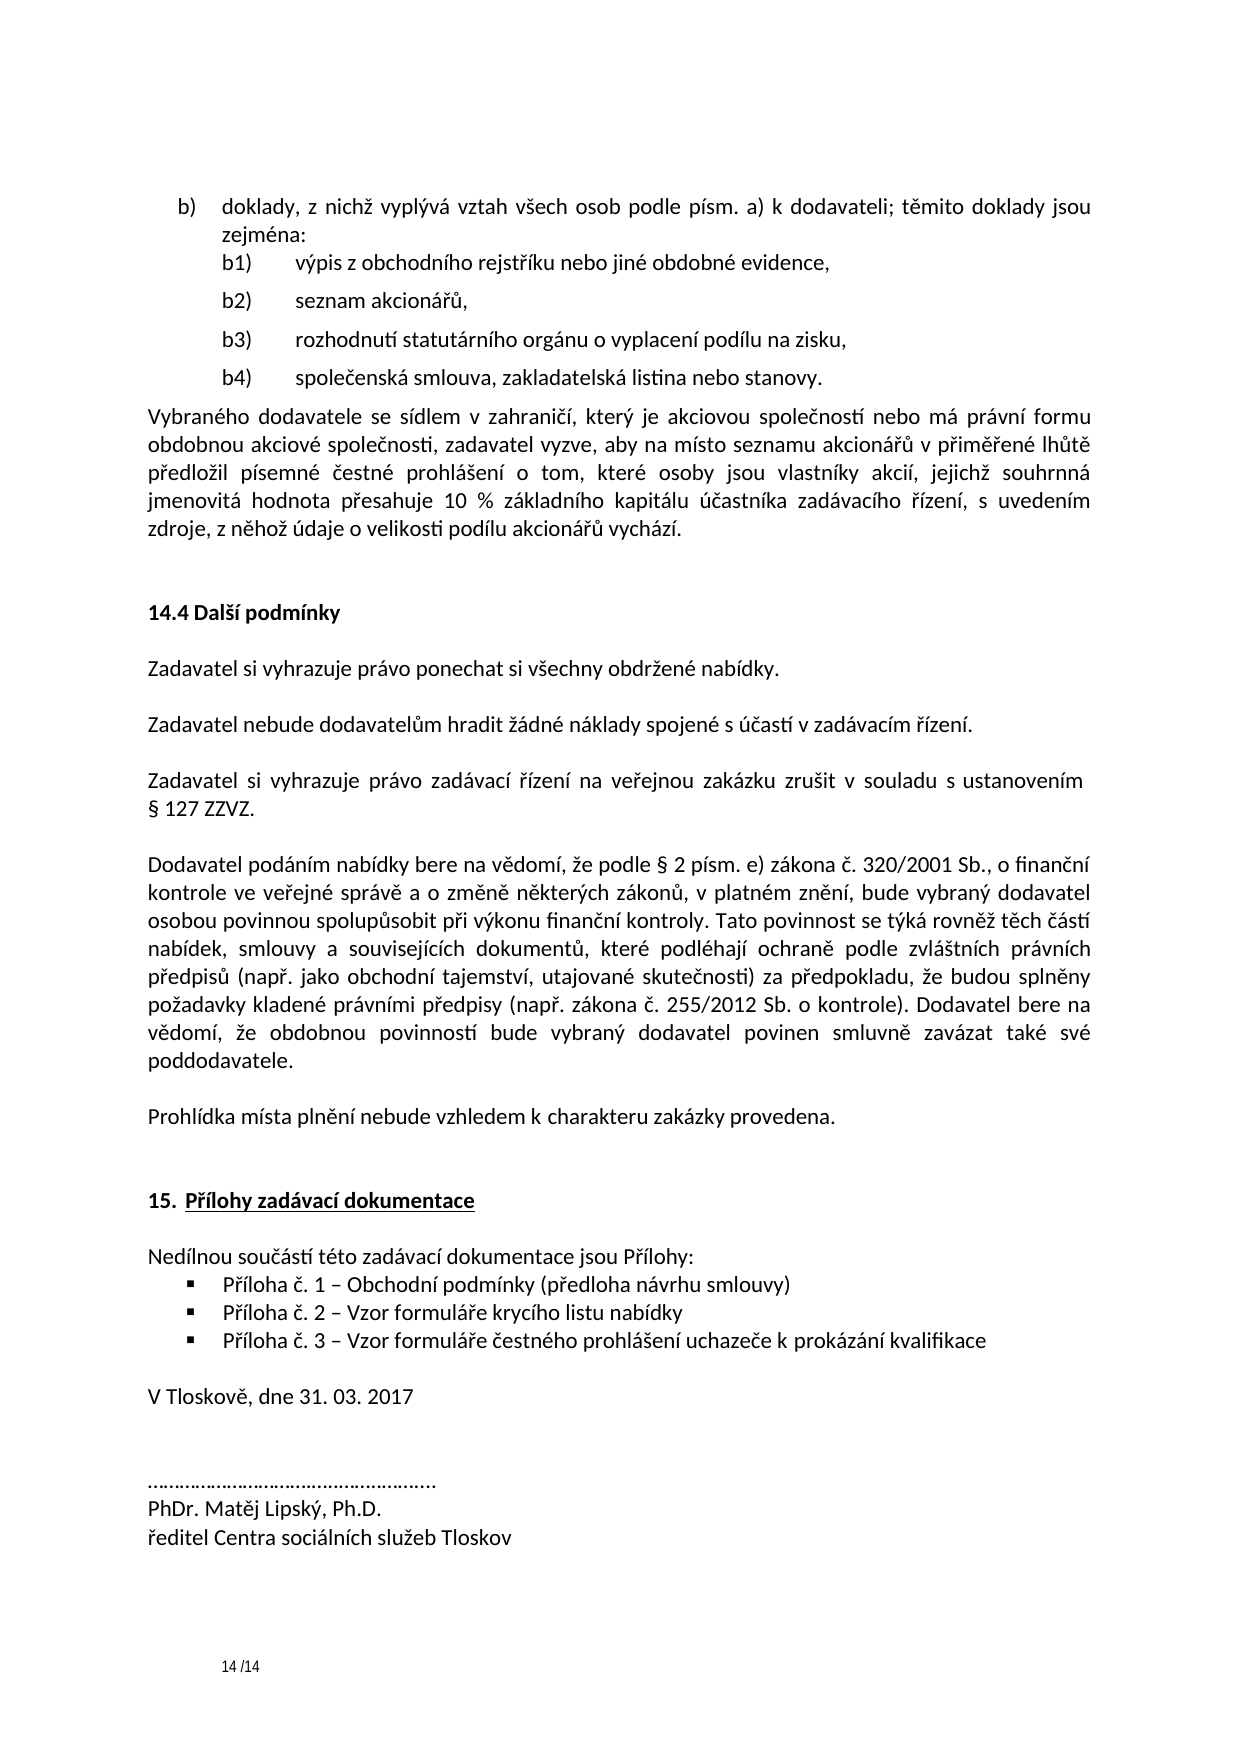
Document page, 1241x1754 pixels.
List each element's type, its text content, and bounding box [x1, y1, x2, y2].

text b1) výpis z obchodního rejstříku nebo jiné obdobné evidence, [222, 248, 1092, 276]
text Vybraného dodavatele se sídlem v zahraničí, který je akciovou společností nebo má právní formu obdobnou akciové společnosti, zadavatel vyzve, aby na místo seznamu akcionářů v přiměřené lhůtě předložil písemné čestné prohlášení o tom, které osoby jsou vlastníky akcií, jejichž souhrnná jmenovitá hodnota přesahuje 10 % základního kapitálu účastníka zadávacího řízení, s uvedením zdroje, z něhož údaje o velikosti podílu akcionářů vychází. [148, 402, 1092, 542]
text Zadavatel nebude dodavatelům hradit žádné náklady spojené s účastí v zadávacím řízení. [148, 710, 1092, 738]
text V Tloskově, dne 31. 03. 2017 [148, 1382, 1092, 1411]
text b2) seznam akcionářů, [222, 286, 1092, 314]
text 14.4 Další podmínky [148, 598, 1092, 626]
text Zadavatel si vyhrazuje právo ponechat si všechny obdržené nabídky. [148, 654, 1092, 682]
text ředitel Centra sociálních služeb Tloskov [148, 1523, 1092, 1551]
text b4) společenská smlouva, zakladatelská listina nebo stanovy. [222, 363, 1092, 391]
text b3) rozhodnutí statutárního orgánu o vyplacení podílu na zisku, [222, 325, 1092, 353]
list Příloha č. 3 – Vzor formuláře čestného prohlášení uchazeče k prokázání kvalifikace [185, 1326, 1092, 1354]
text Prohlídka místa plnění nebude vzhledem k charakteru zakázky provedena. [148, 1102, 1092, 1130]
text b) doklady, z nichž vyplývá vztah všech osob podle písm. a) k dodavateli; těmito doklady jsou zejména: [177, 192, 1092, 248]
list Příloha č. 2 – Vzor formuláře krycího listu nabídky [185, 1298, 1092, 1326]
text PhDr. Matěj Lipský, Ph.D. [148, 1494, 1092, 1523]
text Dodavatel podáním nabídky bere na vědomí, že podle § 2 písm. e) zákona č. 320/2001 Sb., o finanční kontrole ve veřejné správě a o změně některých zákonů, v platném znění, bude vybraný dodavatel osobou povinnou spolupůsobit při výkonu finanční kontroly. Tato povinnost se týká rovněž těch částí nabídek, smlouvy a souvisejících dokumentů, které podléhají ochraně podle zvláštních právních předpisů (např. jako obchodní tajemství, utajované skutečnosti) za předpokladu, že budou splněny požadavky kladené právními předpisy (např. zákona č. 255/2012 Sb. o kontrole). Dodavatel bere na vědomí, že obdobnou povinností bude vybraný dodavatel povinen smluvně zavázat také své poddodavatele. [148, 850, 1092, 1074]
list Přílohy zadávací dokumentace [148, 1186, 1092, 1214]
text ………………………….…..……..…….... [148, 1467, 1092, 1494]
list Příloha č. 1 – Obchodní podmínky (předloha návrhu smlouvy) [185, 1270, 1092, 1298]
text Zadavatel si vyhrazuje právo zadávací řízení na veřejnou zakázku zrušit v souladu s ustanovením § 127 ZZVZ. [148, 766, 1092, 822]
text Nedílnou součástí této zadávací dokumentace jsou Přílohy: [148, 1242, 1092, 1270]
